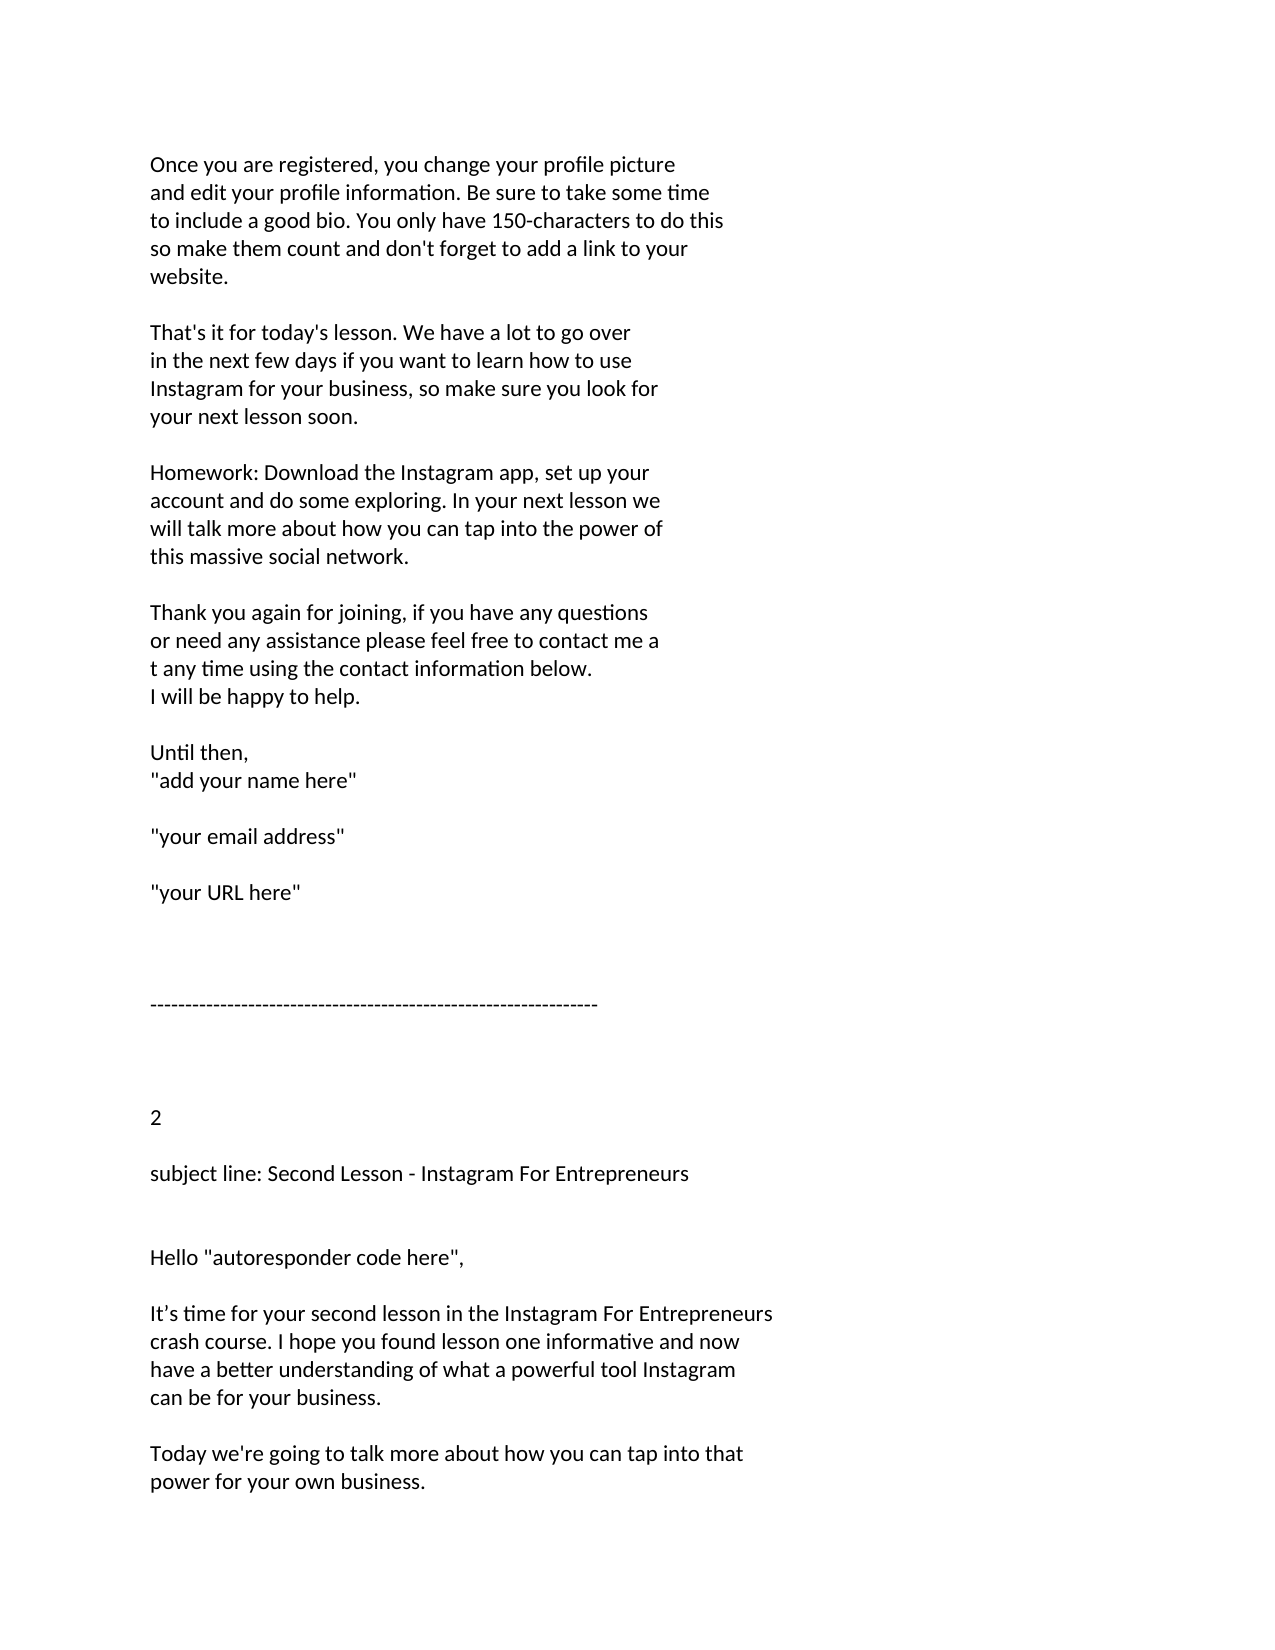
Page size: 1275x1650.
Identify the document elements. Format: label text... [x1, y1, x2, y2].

text to include a good bio. You only have 150-characters to do this [150, 206, 1125, 234]
text Until then, [150, 738, 1125, 766]
text ---------------------------------------------------------------- [150, 991, 1125, 1019]
text and edit your profile information. Be sure to take some time [150, 178, 1125, 206]
text It’s time for your second lesson in the Instagram For Entrepreneurs [150, 1299, 1125, 1327]
text account and do some exploring. In your next lesson we [150, 486, 1125, 514]
text That's it for today's lesson. We have a lot to go over [150, 318, 1125, 346]
text website. [150, 262, 1125, 290]
text can be for your business. [150, 1383, 1125, 1411]
text this massive social network. [150, 542, 1125, 570]
text Homework: Download the Instagram app, set up your [150, 458, 1125, 486]
text "your URL here" [150, 878, 1125, 907]
text subject line: Second Lesson - Instagram For Entrepreneurs [150, 1159, 1125, 1187]
text I will be happy to help. [150, 682, 1125, 710]
text your next lesson soon. [150, 402, 1125, 430]
text 2 [150, 1103, 1125, 1131]
text will talk more about how you can tap into the power of [150, 514, 1125, 542]
text Hello "autoresponder code here", [150, 1243, 1125, 1271]
text Thank you again for joining, if you have any questions [150, 598, 1125, 626]
text "your email address" [150, 822, 1125, 851]
text Once you are registered, you change your profile picture [150, 150, 1125, 178]
text have a better understanding of what a powerful tool Instagram [150, 1355, 1125, 1383]
text Today we're going to talk more about how you can tap into that [150, 1439, 1125, 1467]
text or need any assistance please feel free to contact me a [150, 626, 1125, 654]
text t any time using the contact information below. [150, 654, 1125, 682]
text in the next few days if you want to learn how to use [150, 346, 1125, 374]
text crash course. I hope you found lesson one informative and now [150, 1327, 1125, 1355]
text "add your name here" [150, 766, 1125, 794]
text power for your own business. [150, 1467, 1125, 1495]
text Instagram for your business, so make sure you look for [150, 374, 1125, 402]
text so make them count and don't forget to add a link to your [150, 234, 1125, 262]
